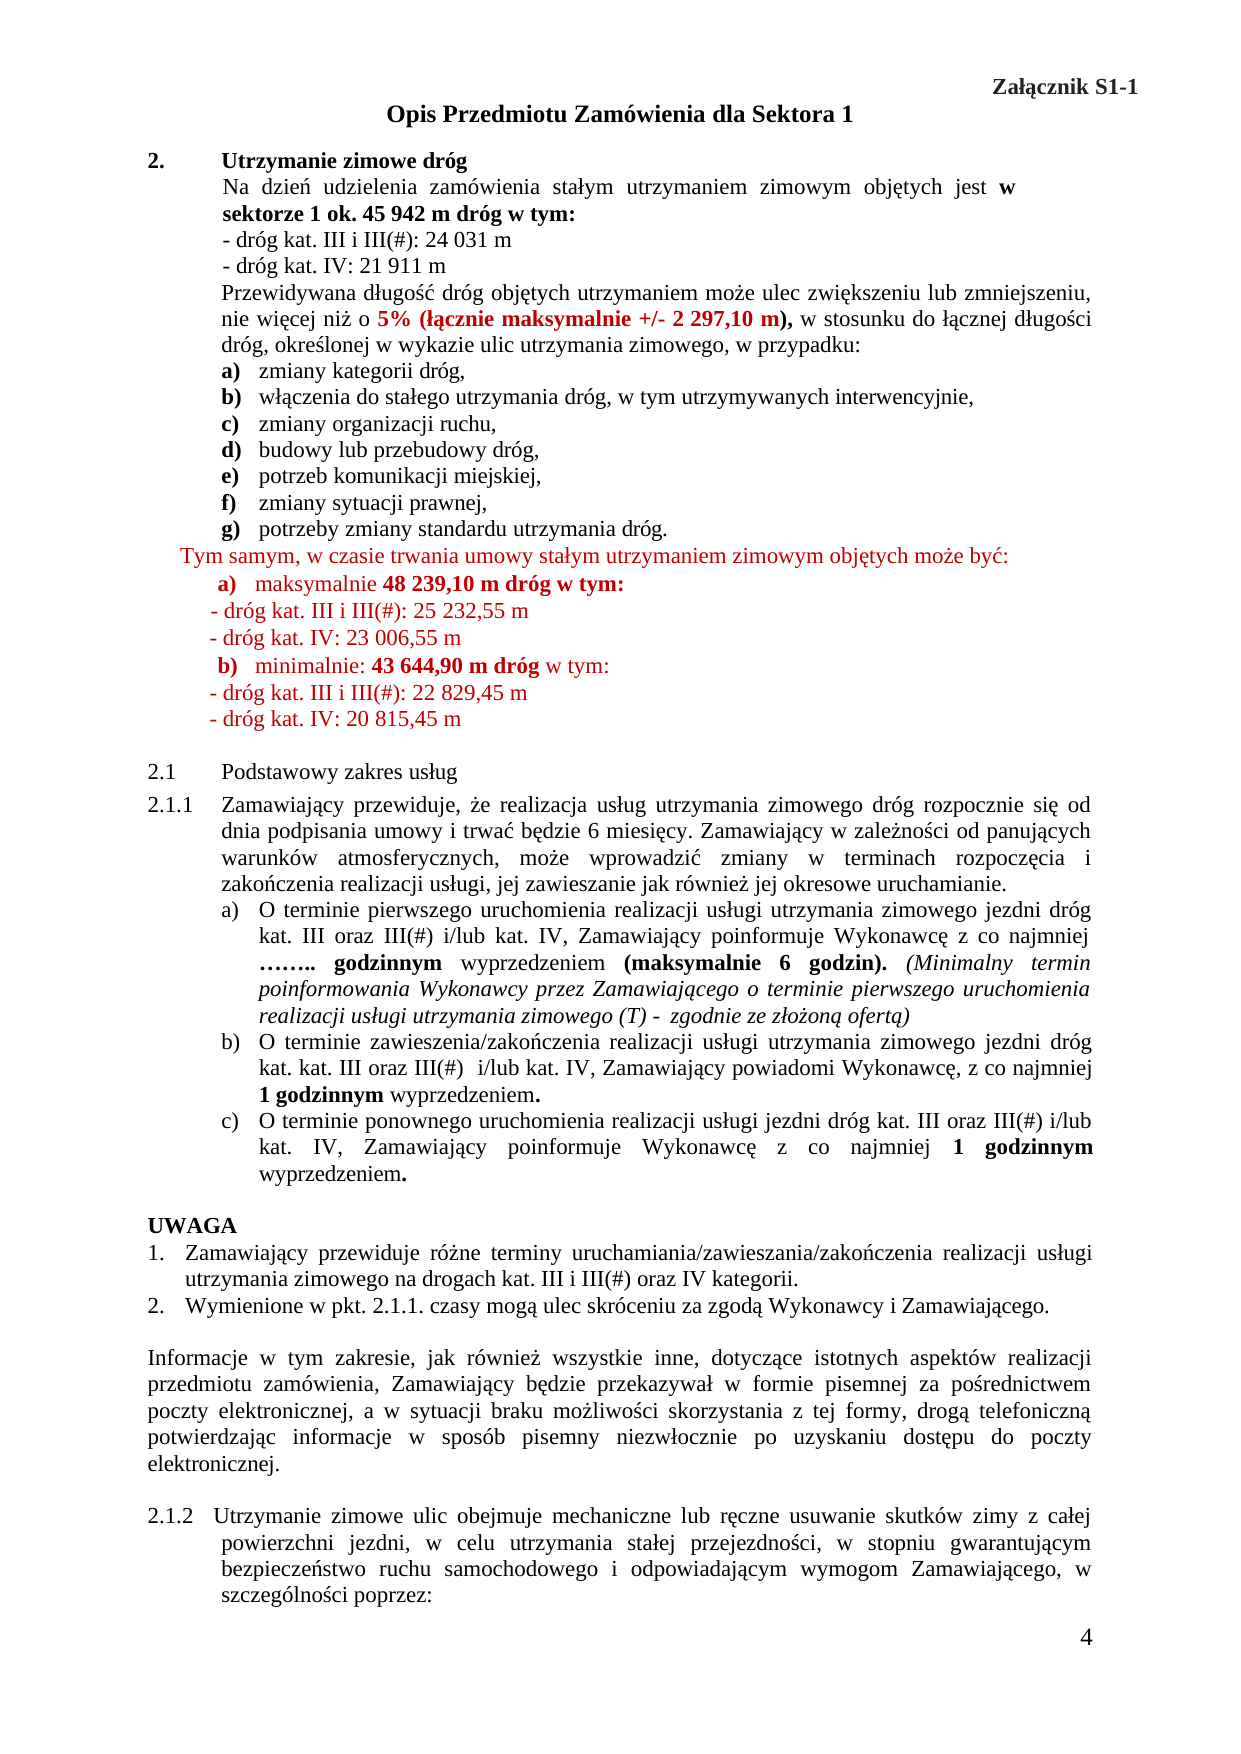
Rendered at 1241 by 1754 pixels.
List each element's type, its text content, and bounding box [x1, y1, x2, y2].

list O terminie zawieszenia/zakończenia realizacji usługi utrzymania zimowego jezdni dróg kat. kat. III oraz III(#) i/lub kat. IV, Zamawiający powiadomi Wykonawcę, z co najmniej 1 godzinnym wyprzedzeniem. [221, 1028, 1093, 1107]
list Zamawiający przewiduje różne terminy uruchamiania/zawieszania/zakończenia realizacji usługi utrzymania zimowego na drogach kat. III i III(#) oraz IV kategorii. [147, 1239, 1093, 1292]
list włączenia do stałego utrzymania dróg, w tym utrzymywanych interwencyjnie, [221, 384, 1153, 410]
list O terminie ponownego uruchomienia realizacji usługi jezdni dróg kat. III oraz III(#) i/lub kat. IV, Zamawiający poinformuje Wykonawcę z co najmniej 1 godzinnym wyprzedzeniem. [221, 1107, 1093, 1186]
list Utrzymanie zimowe ulic obejmuje mechaniczne lub ręczne usuwanie skutków zimy z całej powierzchni jezdni, w celu utrzymania stałej przejezdności, w stopniu gwarantującym bezpieczeństwo ruchu samochodowego i odpowiadającym wymogom Zamawiającego, w szczególności poprzez: [147, 1502, 1093, 1608]
list potrzeby zmiany standardu utrzymania dróg. [221, 515, 1153, 542]
text …….. godzinnym wyprzedzeniem (maksymalnie 6 godzin). (Minimalny termin poinformowania Wykonawcy przez Zamawiającego o terminie pierwszego uruchomienia realizacji usługi utrzymania zimowego (T) - zgodnie ze złożoną ofertą) [258, 949, 1093, 1028]
subtitle Utrzymanie zimowe dróg [147, 147, 1153, 173]
text - dróg kat. IV: 23 006,55 m [135, 624, 1153, 651]
list minimalnie: 43 644,90 m dróg w tym: [217, 652, 1153, 678]
text Tym samym, w czasie trwania umowy stałym utrzymaniem zimowym objętych może być: [180, 542, 1153, 569]
subtitle - dróg kat. IV: 21 911 m [222, 253, 1153, 278]
text Przewidywana długość dróg objętych utrzymaniem może ulec zwiększeniu lub zmniejszeniu, nie więcej niż o 5% (łącznie maksymalnie +/- 2 297,10 m), w stosunku do łącznej długości dróg, określonej w wykazie ulic utrzymania zimowego, w przypadku: [221, 278, 1093, 358]
list Wymienione w pkt. 2.1.1. czasy mogą ulec skróceniu za zgodą Wykonawcy i Zamawiającego. [147, 1292, 1153, 1318]
list O terminie pierwszego uruchomienia realizacji usługi utrzymania zimowego jezdni dróg kat. III oraz III(#) i/lub kat. IV, Zamawiający poinformuje Wykonawcę z co najmniej [221, 896, 1093, 949]
text - dróg kat. III i III(#): 22 829,45 m [135, 679, 1153, 705]
text - dróg kat. III i III(#): 25 232,55 m [210, 597, 1153, 623]
list zmiany sytuacji prawnej, [221, 489, 1153, 515]
text Informacje w tym zakresie, jak również wszystkie inne, dotyczące istotnych aspektów realizacji przedmiotu zamówienia, Zamawiający będzie przekazywał w formie pisemnej za pośrednictwem poczty elektronicznej, a w sytuacji braku możliwości skorzystania z tej formy, drogą telefoniczną potwierdzając informacje w sposób pisemny niezwłocznie po uzyskaniu dostępu do poczty elektronicznej. [147, 1344, 1093, 1476]
text Na dzień udzielenia zamówienia stałym utrzymaniem zimowym objętych jest w sektorze 1 ok. 45 942 m dróg w tym: [222, 173, 1016, 226]
text - dróg kat. III i III(#): 24 031 m [222, 226, 1016, 253]
list budowy lub przebudowy dróg, [221, 436, 1153, 463]
list Podstawowy zakres usług [147, 758, 1153, 784]
list maksymalnie 48 239,10 m dróg w tym: [217, 570, 1153, 596]
text - dróg kat. IV: 20 815,45 m [135, 705, 1153, 732]
list potrzeb komunikacji miejskiej, [221, 463, 1153, 489]
subtitle UWAGA [147, 1213, 1153, 1239]
list zmiany kategorii dróg, [221, 358, 1153, 384]
list zmiany organizacji ruchu, [221, 410, 1153, 436]
list Zamawiający przewiduje, że realizacja usług utrzymania zimowego dróg rozpocznie się od dnia podpisania umowy i trwać będzie 6 miesięcy. Zamawiający w zależności od panujących warunków atmosferycznych, może wprowadzić zmiany w terminach rozpoczęcia i zakończenia realizacji usługi, jej zawieszanie jak również jej okresowe uruchamianie. [147, 791, 1093, 896]
